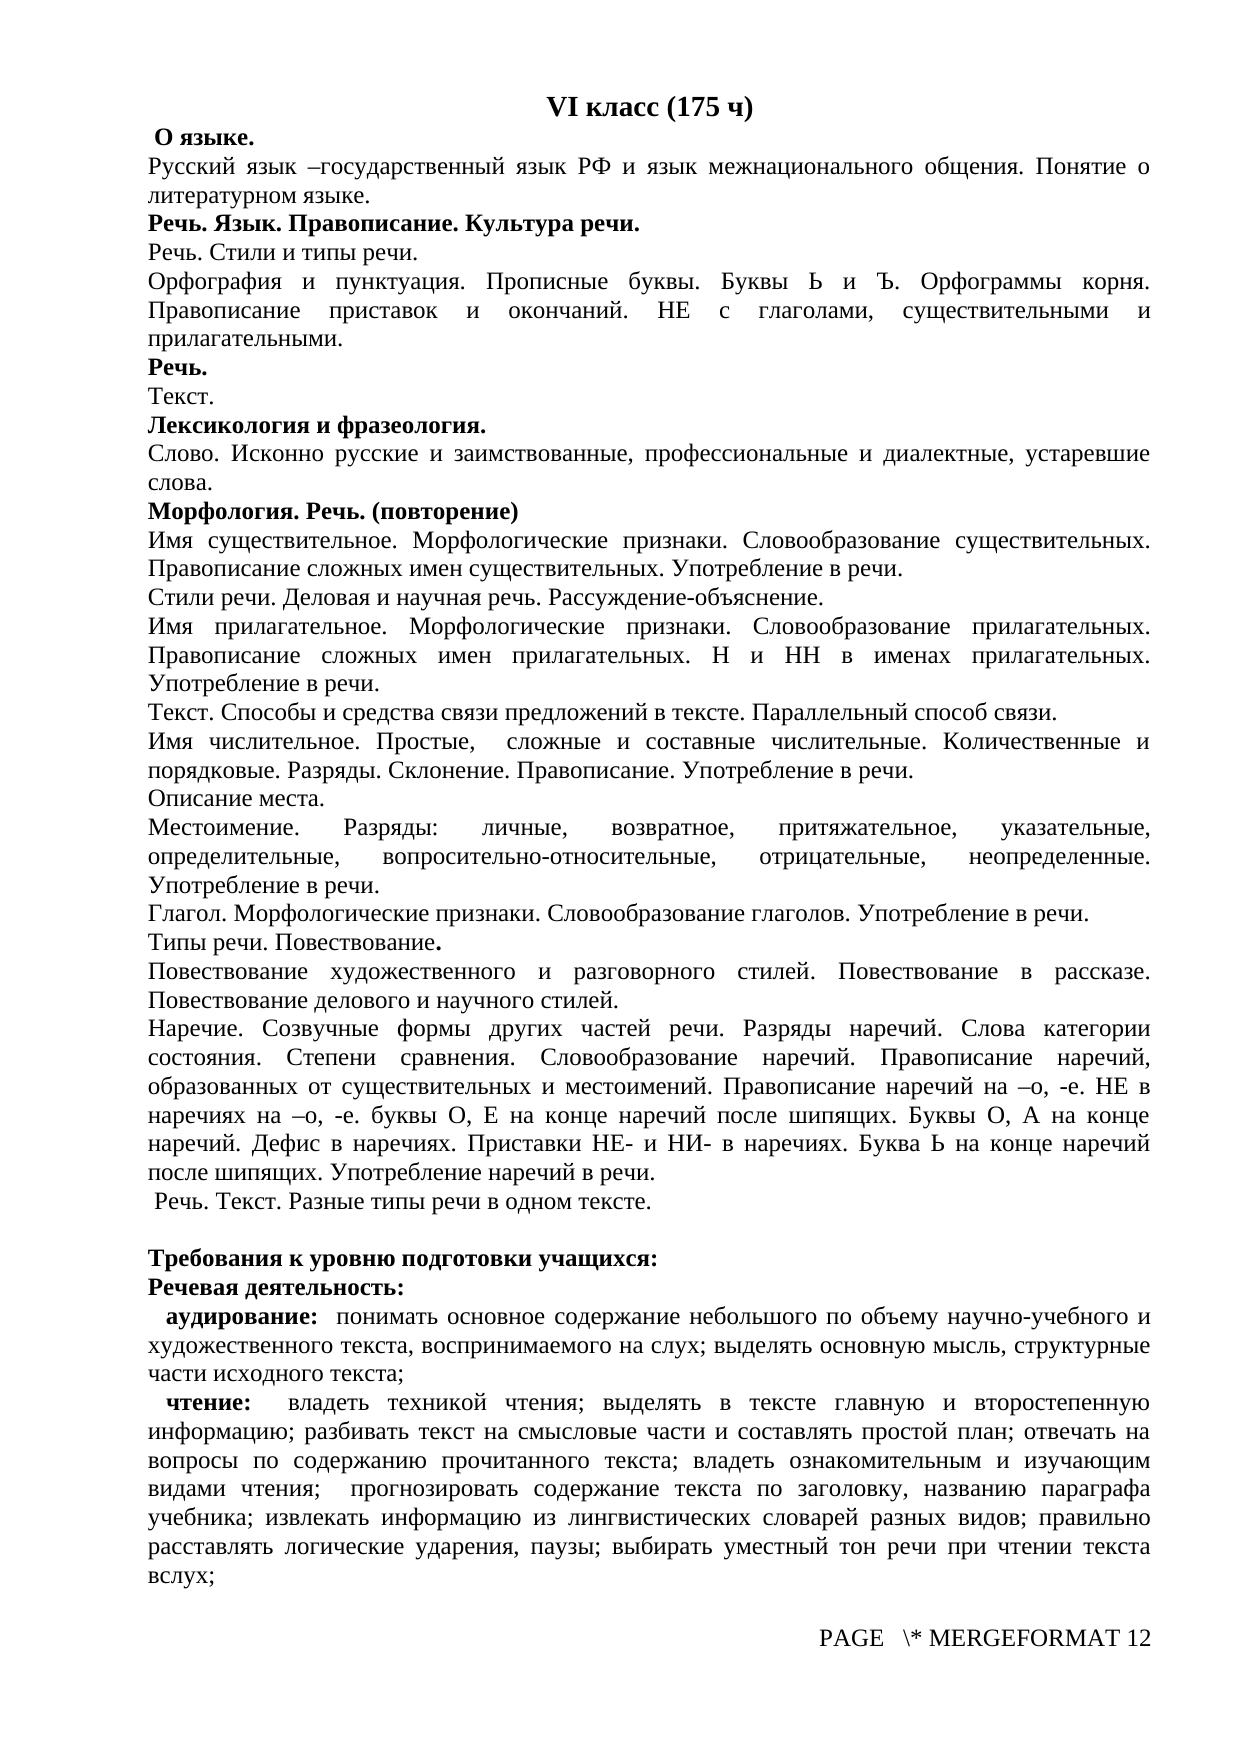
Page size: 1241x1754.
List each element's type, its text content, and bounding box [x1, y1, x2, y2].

text Требования к уровню подготовки учащихся: [148, 1243, 1152, 1272]
text Наречие. Созвучные формы других частей речи. Разряды наречий. Слова категории состояния. Степени сравнения. Словообразование наречий. Правописание наречий, образованных от существительных и местоимений. Правописание наречий на –о, -е. НЕ в наречиях на –о, -е. буквы О, Е на конце наречий после шипящих. Буквы О, А на конце наречий. Дефис в наречиях. Приставки НЕ- и НИ- в наречиях. Буква Ь на конце наречий после шипящих. Употребление наречий в речи. [148, 1013, 1152, 1186]
text Имя существительное. Морфологические признаки. Словообразование существительных. Правописание сложных имен существительных. Употребление в речи. [148, 525, 1152, 582]
text Глагол. Морфологические признаки. Словообразование глаголов. Употребление в речи. [148, 898, 1152, 927]
text Описание места. [148, 783, 1152, 812]
text Слово. Исконно русские и заимствованные, профессиональные и диалектные, устаревшие слова. [148, 438, 1152, 496]
text Речь. Текст. Разные типы речи в одном тексте. [148, 1186, 1152, 1215]
text Типы речи. Повествование. [148, 927, 1152, 956]
text Речь. Стили и типы речи. [148, 237, 1152, 266]
list аудирование: понимать основное содержание небольшого по объему научно-учебного и художественного текста, воспринимаемого на слух; выделять основную мысль, структурные части исходного текста; [148, 1301, 1152, 1387]
text Повествование художественного и разговорного стилей. Повествование в рассказе. Повествование делового и научного стилей. [148, 956, 1152, 1013]
text Речь. Язык. Правописание. Культура речи. [148, 208, 1152, 237]
text Речь. [148, 352, 1152, 381]
text Текст. [148, 381, 1152, 410]
text VI класс (175 ч) [148, 89, 1152, 122]
text Речевая деятельность: [148, 1272, 1152, 1301]
list чтение: владеть техникой чтения; выделять в тексте главную и второстепенную информацию; разбивать текст на смысловые части и составлять простой план; отвечать на вопросы по содержанию прочитанного текста; владеть ознакомительным и изучающим видами чтения; прогнозировать содержание текста по заголовку, названию параграфа учебника; извлекать информацию из лингвистических словарей разных видов; правильно расставлять логические ударения, паузы; выбирать уместный тон речи при чтении текста вслух; [148, 1387, 1152, 1588]
text Морфология. Речь. (повторение) [148, 496, 1152, 525]
text Орфография и пунктуация. Прописные буквы. Буквы Ь и Ъ. Орфограммы корня. Правописание приставок и окончаний. НЕ с глаголами, существительными и прилагательными. [148, 266, 1152, 352]
text Лексикология и фразеология. [148, 410, 1152, 438]
text Русский язык –государственный язык РФ и язык межнационального общения. Понятие о литературном языке. [148, 151, 1152, 208]
text Местоимение. Разряды: личные, возвратное, притяжательное, указательные, определительные, вопросительно-относительные, отрицательные, неопределенные. Употребление в речи. [148, 812, 1152, 898]
text Имя прилагательное. Морфологические признаки. Словообразование прилагательных. Правописание сложных имен прилагательных. Н и НН в именах прилагательных. Употребление в речи. [148, 611, 1152, 697]
text О языке. [148, 122, 1152, 151]
text Текст. Способы и средства связи предложений в тексте. Параллельный способ связи. [148, 697, 1152, 726]
text Имя числительное. Простые, сложные и составные числительные. Количественные и порядковые. Разряды. Склонение. Правописание. Употребление в речи. [148, 726, 1152, 783]
text Стили речи. Деловая и научная речь. Рассуждение-объяснение. [148, 582, 1152, 611]
